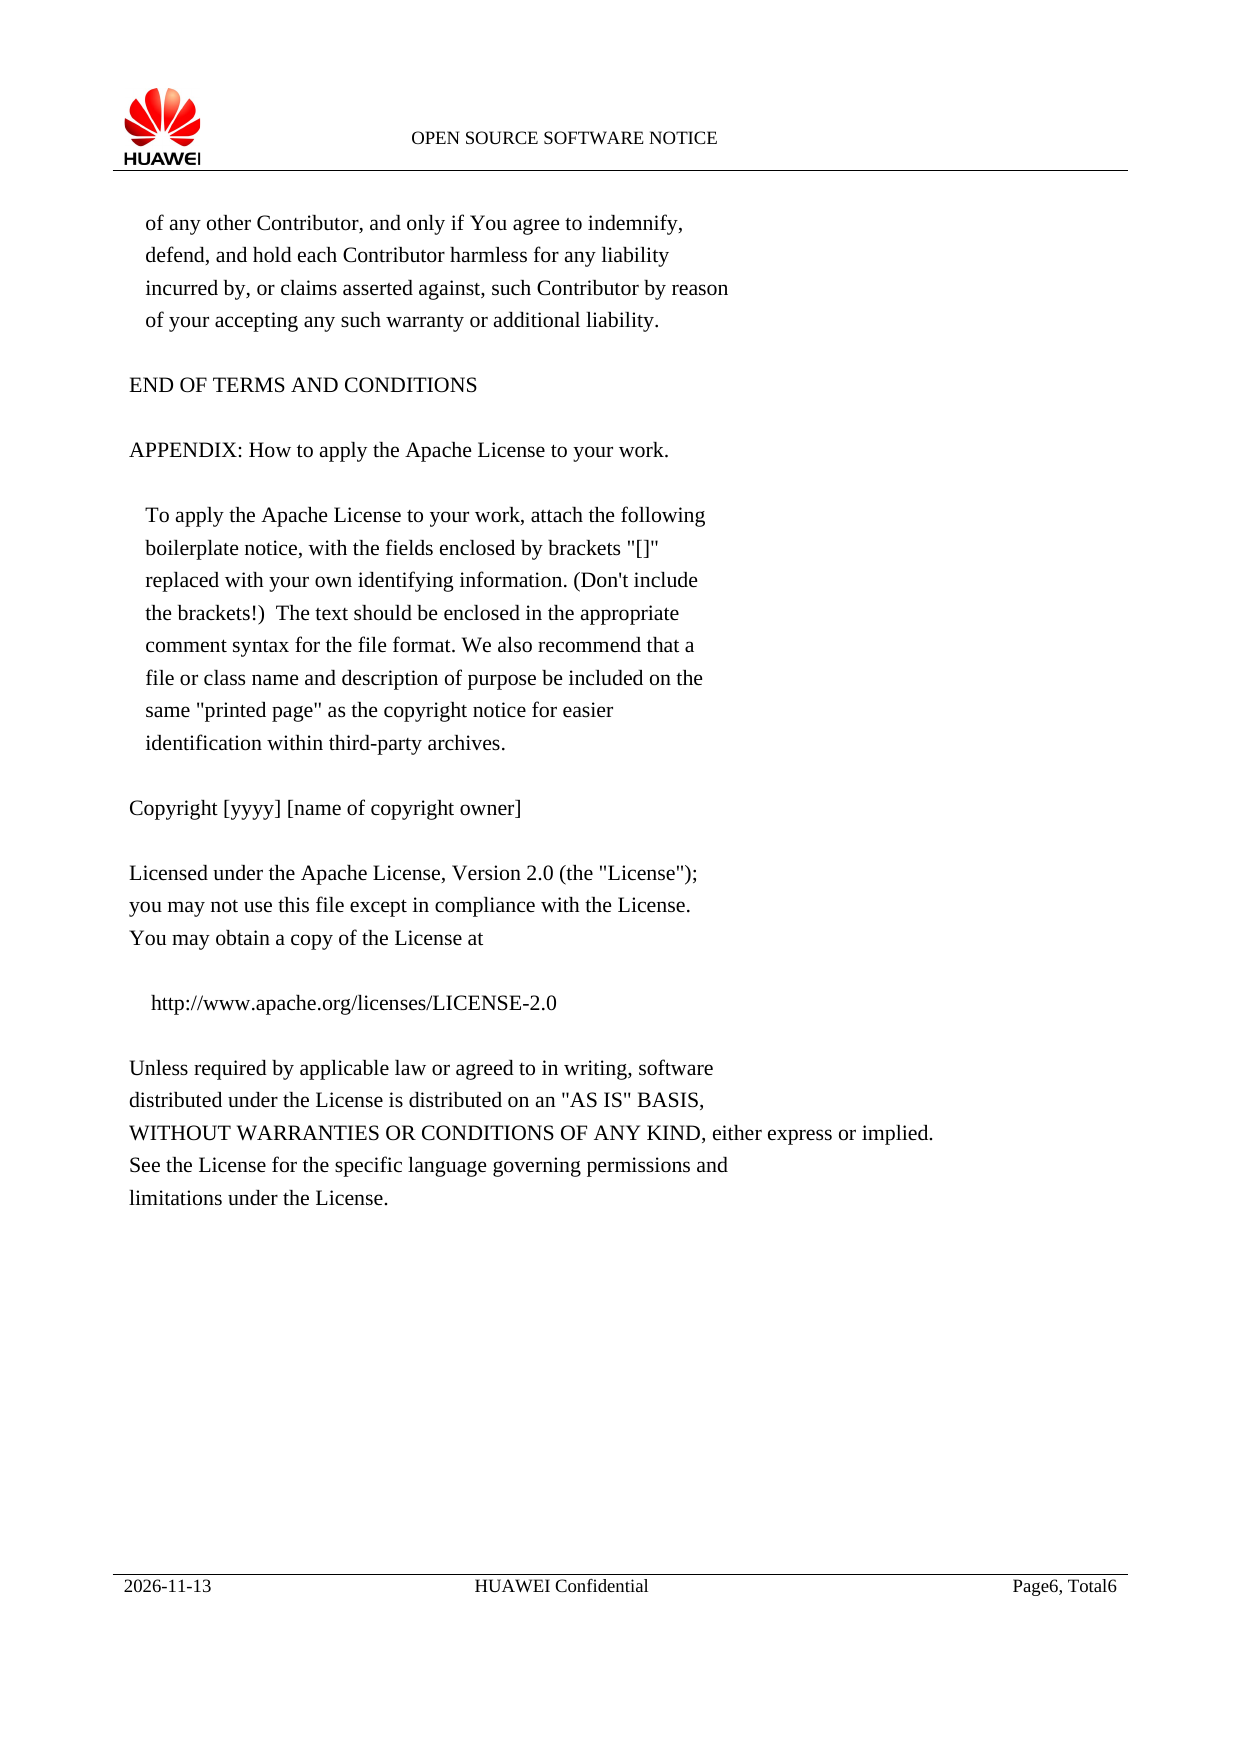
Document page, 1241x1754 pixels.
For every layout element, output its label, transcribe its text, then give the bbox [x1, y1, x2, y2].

picture [124, 88, 201, 165]
